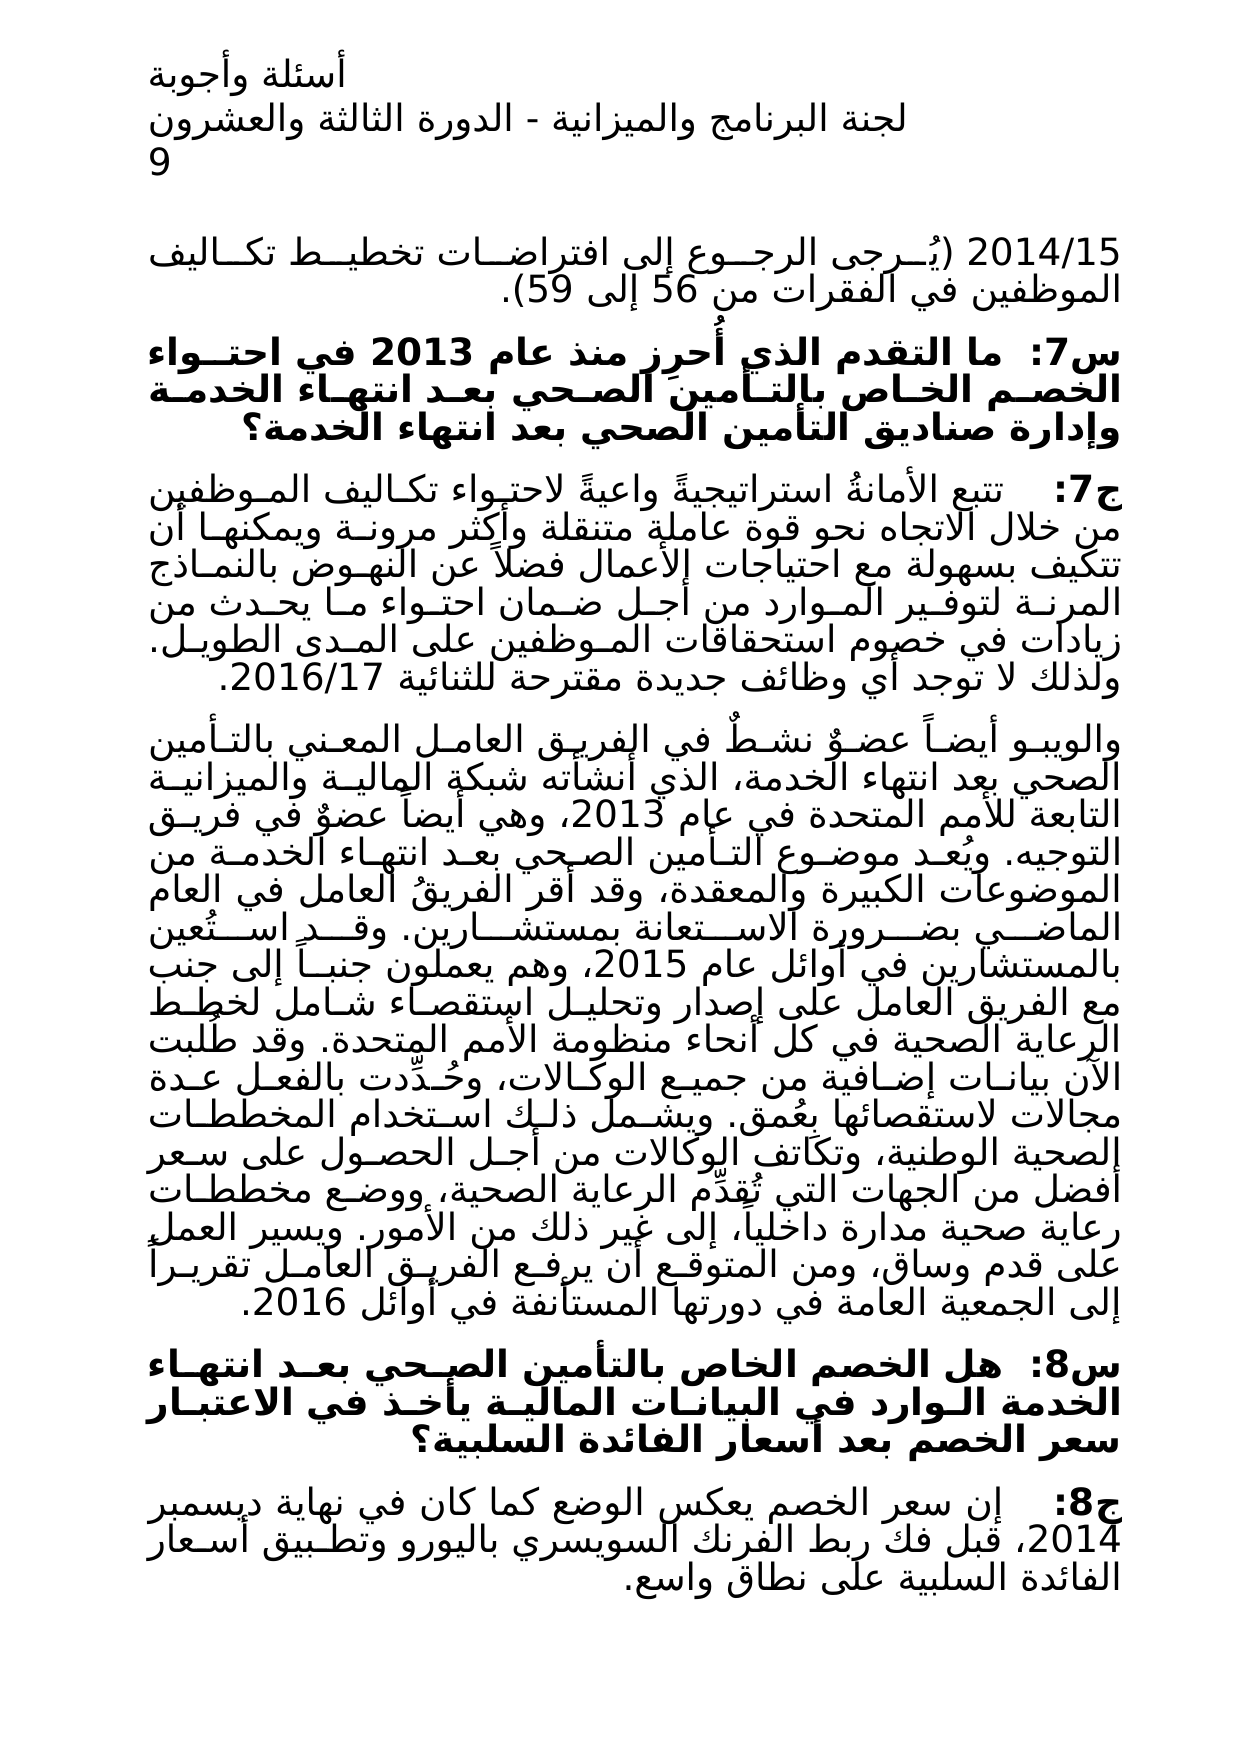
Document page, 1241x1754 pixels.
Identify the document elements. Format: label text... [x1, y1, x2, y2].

text والويبو أيضاً عضوٌ نشطٌ في الفريق العامل المعني بالتأمين الصحي بعد انتهاء الخدمة، الذي أنشأته شبكة المالية والميزانية التابعة للأمم المتحدة في عام 2013، وهي أيضاً عضوٌ في فريق التوجيه. ويُعد موضوع التأمين الصحي بعد انتهاء الخدمة من الموضوعات الكبيرة والمعقدة، وقد أقر الفريقُ العامل في العام الماضي بضرورة الاستعانة بمستشارين. وقد استُعين بالمستشارين في أوائل عام 2015، وهم يعملون جنباً إلى جنب مع الفريق العامل على إصدار وتحليل استقصاء شامل لخطط الرعاية الصحية في كل أنحاء منظومة الأمم المتحدة. وقد طُلبت الآن بيانات إضافية من جميع الوكالات، وحُدِّدت بالفعل عدة مجالات لاستقصائها بِعُمق. ويشمل ذلك استخدام المخططات الصحية الوطنية، وتكاتف الوكالات من أجل الحصول على سعر أفضل من الجهات التي تُقدِّم الرعاية الصحية، ووضع مخططات رعاية صحية مدارة داخلياً، إلى غير ذلك من الأمور. ويسير العمل على قدم وساق، ومن المتوقع أن يرفع الفريق العامل تقريراً إلى الجمعية العامة في دورتها المستأنفة في أوائل 2016. [148, 723, 1122, 1323]
text ج8: إن سعر الخصم يعكس الوضع كما كان في نهاية ديسمبر 2014، قبل فك ربط الفرنك السويسري باليورو وتطبيق أسعار الفائدة السلبية على نطاق واسع. [148, 1485, 1122, 1598]
list س7: ما التقدم الذي أُحرِز منذ عام 2013 في احتواء الخصم الخاص بالتأمين الصحي بعد انتهاء الخدمة وإدارة صناديق التأمين الصحي بعد انتهاء الخدمة؟ [148, 335, 1122, 448]
text ج7: تتبع الأمانةُ استراتيجيةً واعيةً لاحتواء تكاليف الموظفين من خلال الاتجاه نحو قوة عاملة متنقلة وأكثر مرونة ويمكنها أن تتكيف بسهولة مع احتياجات الأعمال فضلاً عن النهوض بالنماذج المرنة لتوفير الموارد من أجل ضمان احتواء ما يحدث من زيادات في خصوم استحقاقات الموظفين على المدى الطويل. ولذلك لا توجد أي وظائف جديدة مقترحة للثنائية 2016/17. [148, 473, 1122, 698]
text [148, 235, 1122, 310]
list س8: هل الخصم الخاص بالتأمين الصحي بعد انتهاء الخدمة الوارد في البيانات المالية يأخذ في الاعتبار سعر الخصم بعد أسعار الفائدة السلبية؟ [148, 1348, 1122, 1460]
